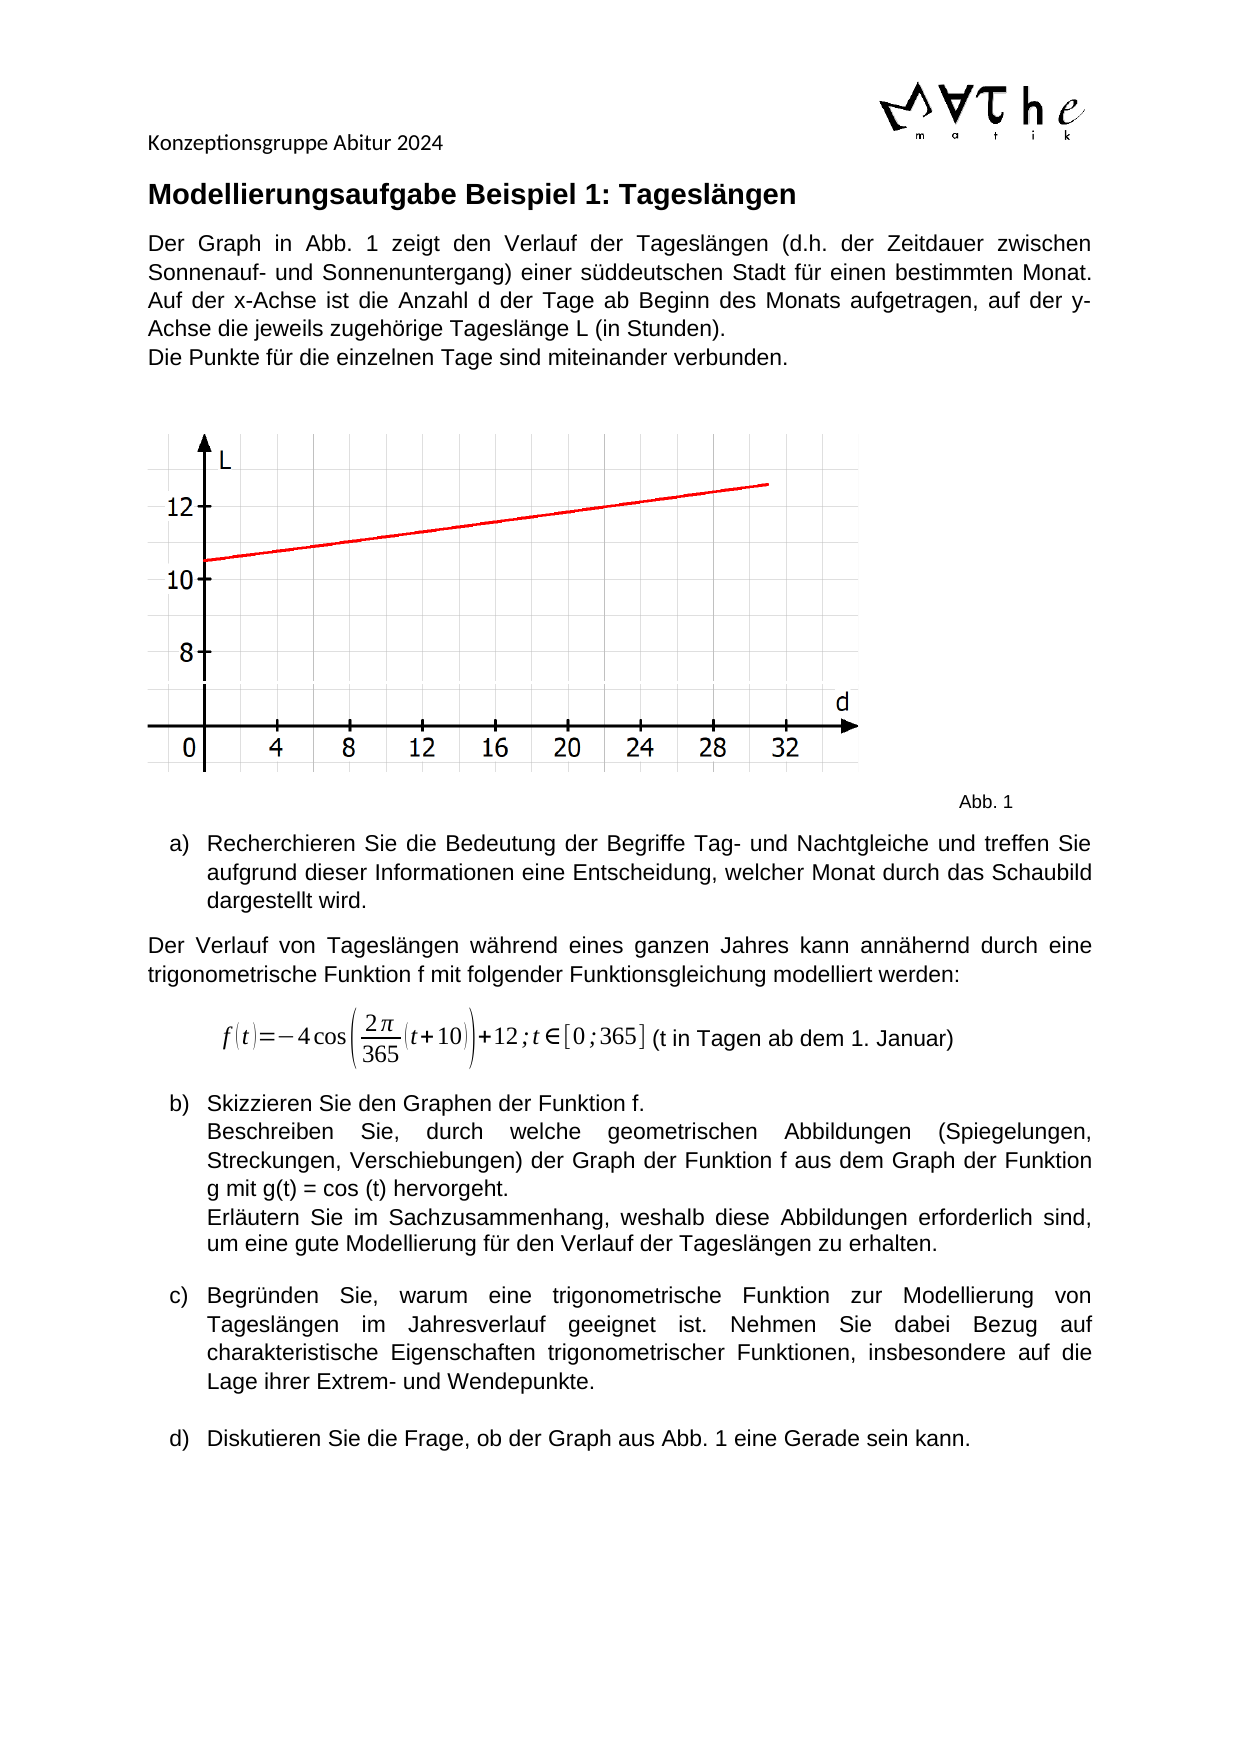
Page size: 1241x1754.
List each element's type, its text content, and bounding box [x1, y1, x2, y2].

text Der Verlauf von Tageslängen während eines ganzen Jahres kann annähernd durch eine trigonometrische Funktion f mit folgender Funktionsgleichung modelliert werden: [148, 932, 1093, 987]
list Begründen Sie, warum eine trigonometrische Funktion zur Modellierung von Tageslängen im Jahresverlauf geeignet ist. Nehmen Sie dabei Bezug auf charakteristische Eigenschaften trigonometrischer Funktionen, insbesondere auf die Lage ihrer Extrem- und Wendepunkte. [169, 1282, 1093, 1394]
text Die Punkte für die einzelnen Tage sind miteinander verbunden. [148, 344, 1093, 370]
list Beschreiben Sie, durch welche geometrischen Abbildungen (Spiegelungen, Streckungen, Verschiebungen) der Graph der Funktion f aus dem Graph der Funktion g mit g(t) = cos (t) hervorgeht. [207, 1118, 1093, 1201]
picture [147, 684, 859, 772]
list Erläutern Sie im Sachzusammenhang, weshalb diese Abbildungen erforderlich sind, um eine gute Modellierung für den Verlauf der Tageslängen zu erhalten. [171, 1203, 1093, 1256]
text Modellierungsaufgabe Beispiel 1: Tageslängen [148, 177, 1093, 211]
text (t in Tagen ab dem 1. Januar) [148, 1006, 1093, 1071]
list Diskutieren Sie die Frage, ob der Graph aus Abb. 1 eine Gerade sein kann. [169, 1425, 1093, 1451]
picture [147, 434, 859, 681]
picture [871, 73, 1093, 151]
text Abb. 1 [148, 791, 1093, 812]
list Recherchieren Sie die Bedeutung der Begriffe Tag- und Nachtgleiche und treffen Sie aufgrund dieser Informationen eine Entscheidung, welcher Monat durch das Schaubild dargestellt wird. [169, 830, 1093, 914]
text Der Graph in Abb. 1 zeigt den Verlauf der Tageslängen (d.h. der Zeitdauer zwischen Sonnenauf- und Sonnenuntergang) einer süddeutschen Stadt für einen bestimmten Monat. Auf der x-Achse ist die Anzahl d der Tage ab Beginn des Monats aufgetragen, auf der y-Achse die jeweils zugehörige Tageslänge L (in Stunden). [148, 230, 1093, 342]
list Skizzieren Sie den Graphen der Funktion f. [169, 1090, 1093, 1116]
